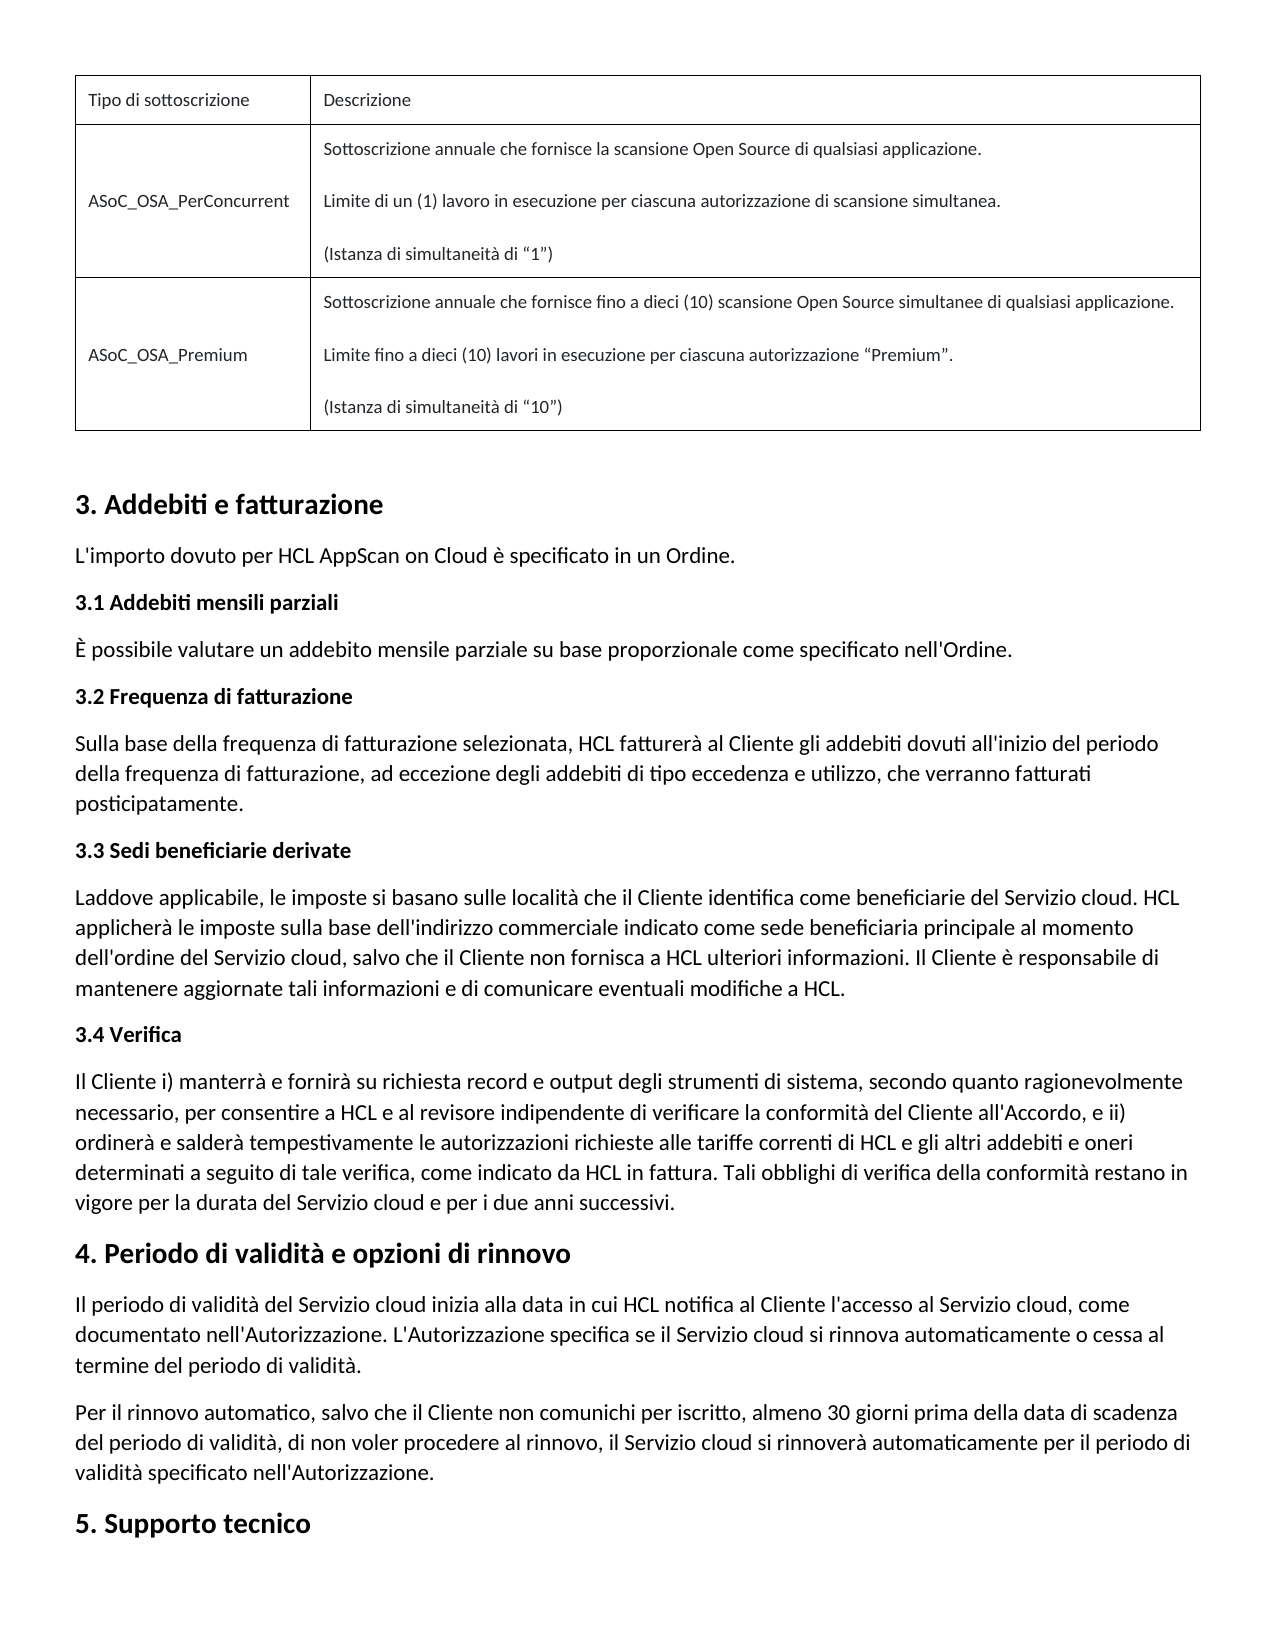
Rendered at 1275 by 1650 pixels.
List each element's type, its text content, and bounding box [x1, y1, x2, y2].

text 3.4 Verifica [75, 1021, 1200, 1049]
text 3.2 Frequenza di fatturazione [75, 682, 1200, 710]
text Laddove applicabile, le imposte si basano sulle località che il Cliente identifica come beneficiarie del Servizio cloud. HCL applicherà le imposte sulla base dell'indirizzo commerciale indicato come sede beneficiaria principale al momento dell'ordine del Servizio cloud, salvo che il Cliente non fornisca a HCL ulteriori informazioni. Il Cliente è responsabile di mantenere aggiornate tali informazioni e di comunicare eventuali modifiche a HCL. [75, 883, 1200, 1002]
text 3.3 Sedi beneficiarie derivate [75, 836, 1200, 864]
text È possibile valutare un addebito mensile parziale su base proporzionale come specificato nell'Ordine. [75, 635, 1200, 663]
table_cell ASoC_OSA_Premium [76, 278, 310, 430]
text 3.1 Addebiti mensili parziali [75, 588, 1200, 616]
table_cell Descrizione [311, 76, 1200, 124]
text Il Cliente i) manterrà e fornirà su richiesta record e output degli strumenti di sistema, secondo quanto ragionevolmente necessario, per consentire a HCL e al revisore indipendente di verificare la conformità del Cliente all'Accordo, e ii) ordinerà e salderà tempestivamente le autorizzazioni richieste alle tariffe correnti di HCL e gli altri addebiti e oneri determinati a seguito di tale verifica, come indicato da HCL in fattura. Tali obblighi di verifica della conformità restano in vigore per la durata del Servizio cloud e per i due anni successivi. [75, 1067, 1200, 1216]
text 3. Addebiti e fatturazione [75, 486, 1200, 522]
text 5. Supporto tecnico [75, 1505, 1200, 1541]
table_cell Tipo di sottoscrizione [76, 76, 310, 124]
text 4. Periodo di validità e opzioni di rinnovo [75, 1235, 1200, 1271]
table_cell ASoC_OSA_PerConcurrent [76, 125, 310, 277]
table_cell Sottoscrizione annuale che fornisce fino a dieci (10) scansione Open Source simultanee di qualsiasi applicazione. Limite fino a dieci (10) lavori in esecuzione per ciascuna autorizzazione “Premium”. (Istanza di simultaneità di “10”) [311, 278, 1200, 430]
table_cell Sottoscrizione annuale che fornisce la scansione Open Source di qualsiasi applicazione. Limite di un (1) lavoro in esecuzione per ciascuna autorizzazione di scansione simultanea. (Istanza di simultaneità di “1”) [311, 125, 1200, 277]
text Per il rinnovo automatico, salvo che il Cliente non comunichi per iscritto, almeno 30 giorni prima della data di scadenza del periodo di validità, di non voler procedere al rinnovo, il Servizio cloud si rinnoverà automaticamente per il periodo di validità specificato nell'Autorizzazione. [75, 1398, 1200, 1486]
text L'importo dovuto per HCL AppScan on Cloud è specificato in un Ordine. [75, 541, 1200, 569]
text Il periodo di validità del Servizio cloud inizia alla data in cui HCL notifica al Cliente l'accesso al Servizio cloud, come documentato nell'Autorizzazione. L'Autorizzazione specifica se il Servizio cloud si rinnova automaticamente o cessa al termine del periodo di validità. [75, 1290, 1200, 1379]
text Sulla base della frequenza di fatturazione selezionata, HCL fatturerà al Cliente gli addebiti dovuti all'inizio del periodo della frequenza di fatturazione, ad eccezione degli addebiti di tipo eccedenza e utilizzo, che verranno fatturati posticipatamente. [75, 729, 1200, 817]
